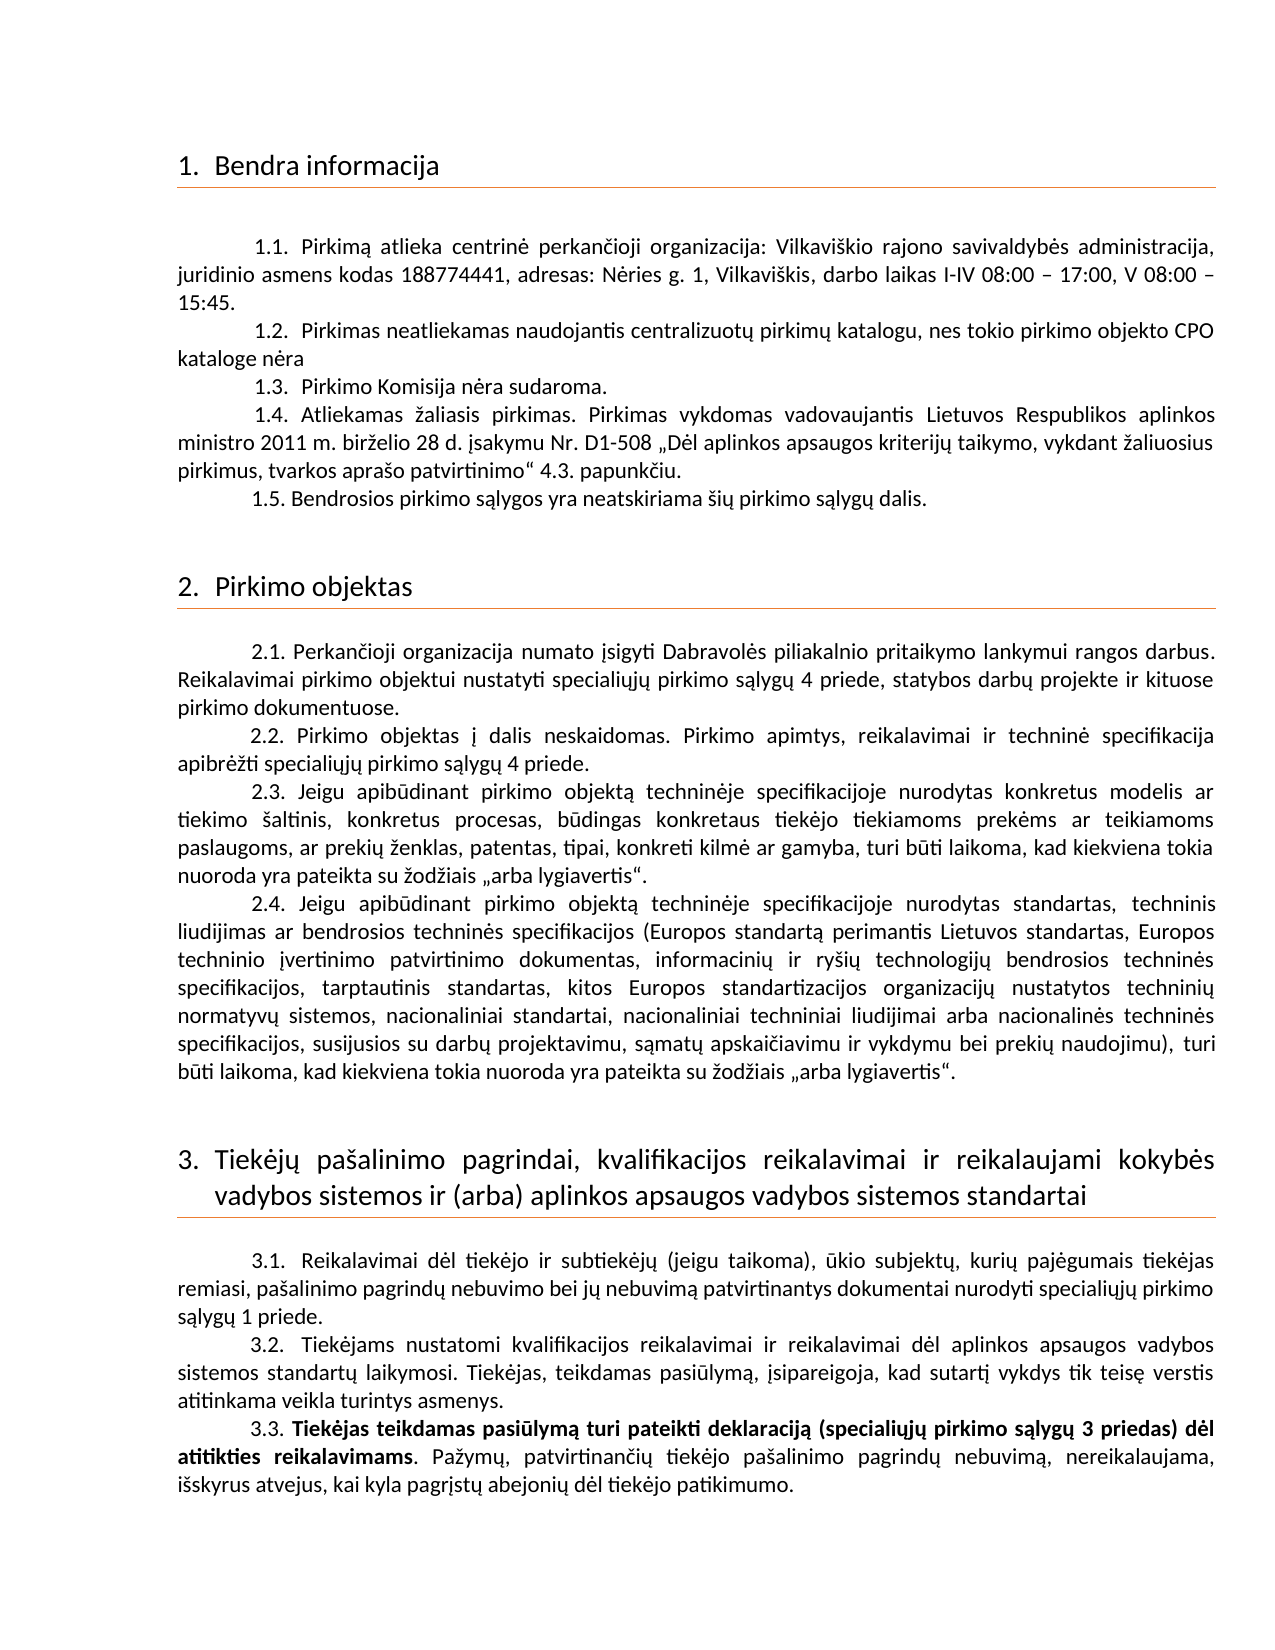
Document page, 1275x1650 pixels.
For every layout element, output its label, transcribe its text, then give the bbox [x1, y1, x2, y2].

list Tiekėjams nustatomi kvalifikacijos reikalavimai ir reikalavimai dėl aplinkos apsaugos vadybos sistemos standartų laikymosi. Tiekėjas, teikdamas pasiūlymą, įsipareigoja, kad sutartį vykdys tik teisę verstis atitinkama veikla turintys asmenys. [177, 1330, 1216, 1414]
list 2.4. Jeigu apibūdinant pirkimo objektą techninėje specifikacijoje nurodytas standartas, techninis liudijimas ar bendrosios techninės specifikacijos (Europos standartą perimantis Lietuvos standartas, Europos techninio įvertinimo patvirtinimo dokumentas, informacinių ir ryšių technologijų bendrosios techninės specifikacijos, tarptautinis standartas, kitos Europos standartizacijos organizacijų nustatytos techninių normatyvų sistemos, nacionaliniai standartai, nacionaliniai techniniai liudijimai arba nacionalinės techninės specifikacijos, susijusios su darbų projektavimu, sąmatų apskaičiavimu ir vykdymu bei prekių naudojimu), turi būti laikoma, kad kiekviena tokia nuoroda yra pateikta su žodžiais „arba lygiavertis“. [177, 889, 1216, 1085]
list 2.3. Jeigu apibūdinant pirkimo objektą techninėje specifikacijoje nurodytas konkretus modelis ar tiekimo šaltinis, konkretus procesas, būdingas konkretaus tiekėjo tiekiamoms prekėms ar teikiamoms paslaugoms, ar prekių ženklas, patentas, tipai, konkreti kilmė ar gamyba, turi būti laikoma, kad kiekviena tokia nuoroda yra pateikta su žodžiais „arba lygiavertis“. [177, 777, 1216, 889]
list 2.1. Perkančioji organizacija numato įsigyti Dabravolės piliakalnio pritaikymo lankymui rangos darbus. Reikalavimai pirkimo objektui nustatyti specialiųjų pirkimo sąlygų 4 priede, statybos darbų projekte ir kituose pirkimo dokumentuose. [177, 637, 1216, 721]
list 1.4. Atliekamas žaliasis pirkimas. Pirkimas vykdomas vadovaujantis Lietuvos Respublikos aplinkos ministro 2011 m. birželio 28 d. įsakymu Nr. D1-508 „Dėl aplinkos apsaugos kriterijų taikymo, vykdant žaliuosius pirkimus, tvarkos aprašo patvirtinimo“ 4.3. papunkčiu. [177, 400, 1216, 484]
list 1.5. Bendrosios pirkimo sąlygos yra neatskiriama šių pirkimo sąlygų dalis. [177, 484, 1216, 512]
subtitle Tiekėjų pašalinimo pagrindai, kvalifikacijos reikalavimai ir reikalaujami kokybės vadybos sistemos ir (arba) aplinkos apsaugos vadybos sistemos standartai [177, 1141, 1216, 1217]
list Pirkimas neatliekamas naudojantis centralizuotų pirkimų katalogu, nes tokio pirkimo objekto CPO kataloge nėra [177, 316, 1216, 372]
list Pirkimo Komisija sudaroma. [177, 372, 1216, 400]
subtitle Bendra informacija [177, 147, 1216, 187]
list Reikalavimai dėl tiekėjo ir subtiekėjų (jeigu taikoma), ūkio subjektų, kurių pajėgumais tiekėjas remiasi, pašalinimo pagrindų nebuvimo bei jų nebuvimą patvirtinantys dokumentai nurodyti specialiųjų pirkimo sąlygų 1 priede. [177, 1246, 1216, 1330]
text 2.2. Pirkimo objektas į dalis neskaidomas. Pirkimo apimtys, reikalavimai ir techninė specifikacija apibrėžti specialiųjų pirkimo sąlygų 4 priede. [177, 721, 1216, 777]
subtitle Pirkimo objektas [177, 568, 1216, 608]
list Pirkimą atlieka centrinė perkančioji organizacija: Vilkaviškio rajono savivaldybės administracija, juridinio asmens kodas 188774441, adresas: Nėries g. 1, Vilkaviškis, darbo laikas I-IV 08:00 – 17:00, V 08:00 – 15:45. [177, 232, 1216, 316]
list 3.3. Tiekėjas teikdamas pasiūlymą turi pateikti deklaraciją (specialiųjų pirkimo sąlygų 3 priedas) dėl atitikties reikalavimams. Pažymų, patvirtinančių tiekėjo pašalinimo pagrindų nebuvimą, nereikalaujama, išskyrus atvejus, kai kyla pagrįstų abejonių dėl tiekėjo patikimumo. [177, 1414, 1216, 1498]
